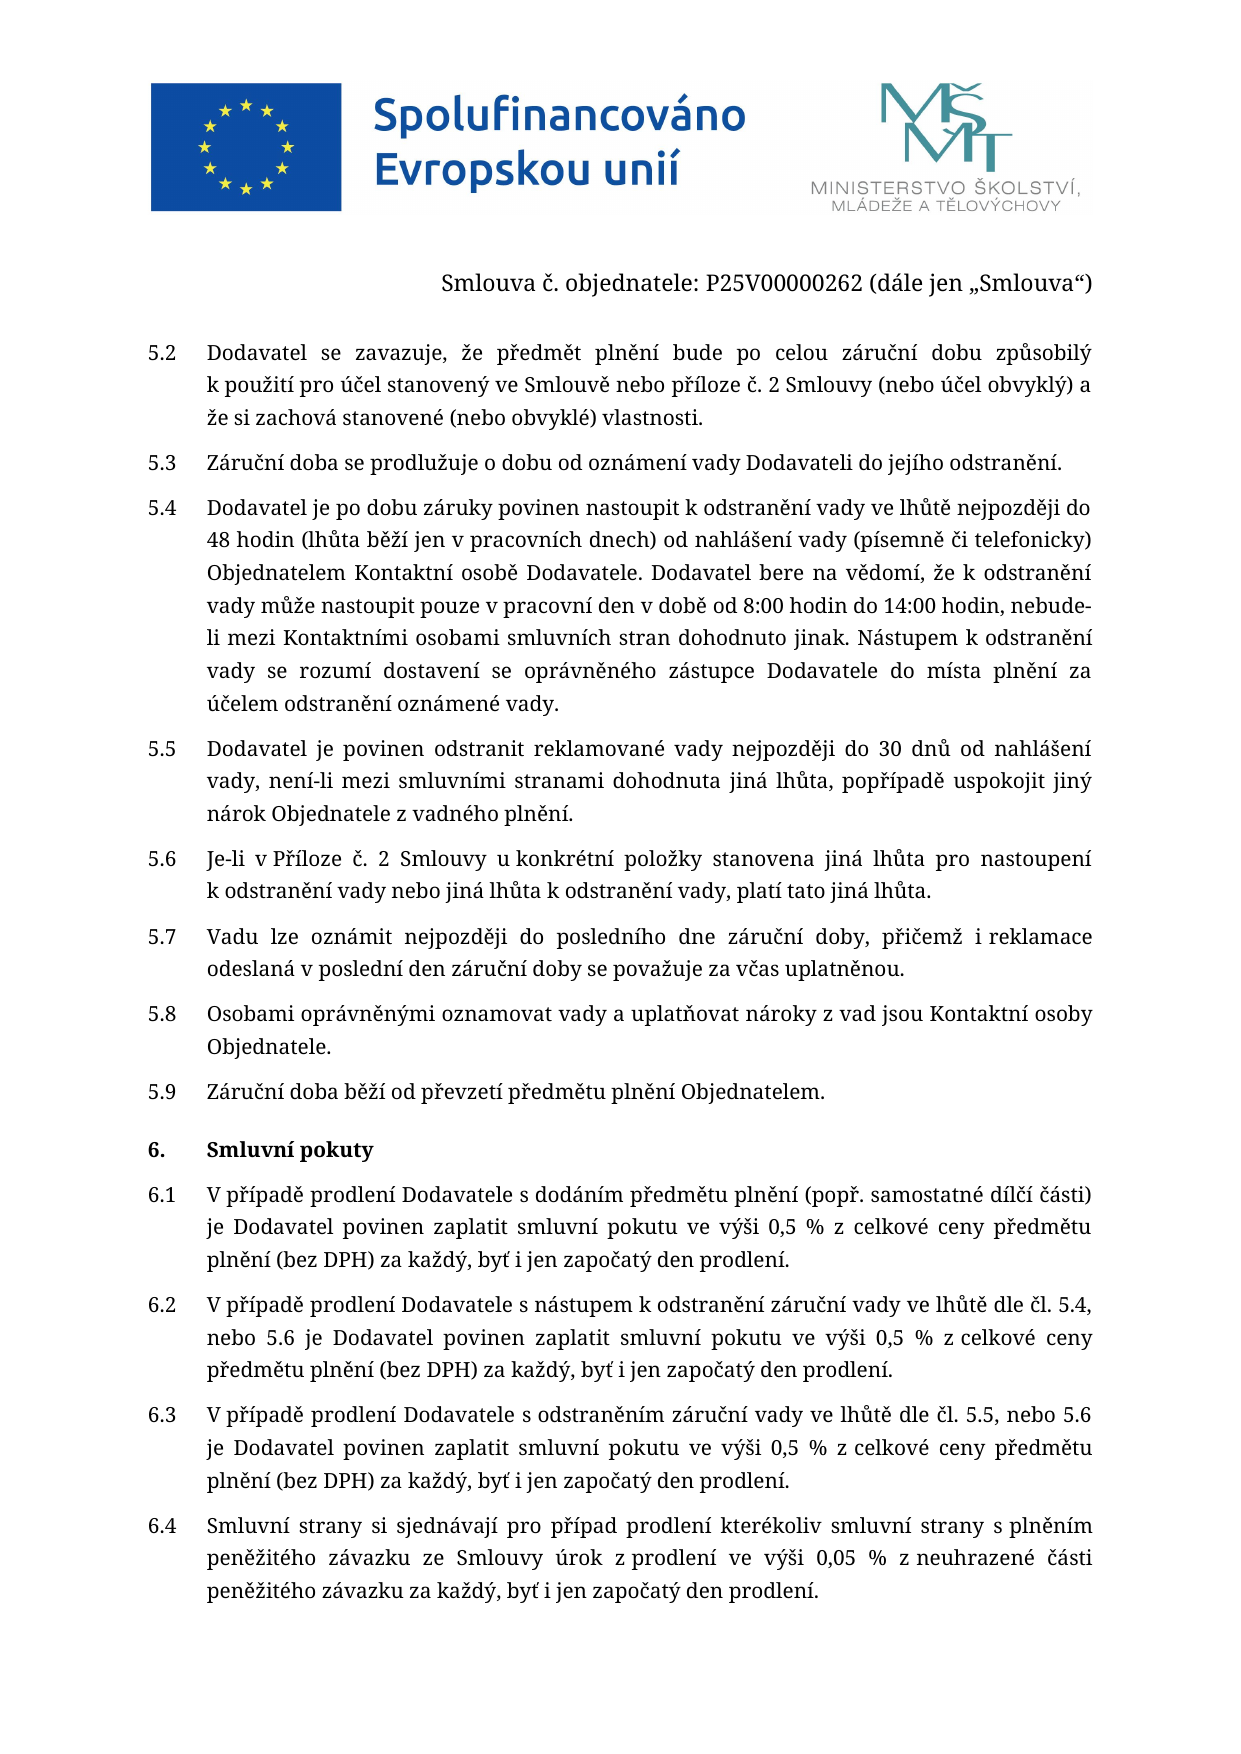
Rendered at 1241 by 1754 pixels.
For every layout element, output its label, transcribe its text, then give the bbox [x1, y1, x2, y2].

list Dodavatel je povinen odstranit reklamované vady nejpozději do 30 dnů od nahlášení vady, není-li mezi smluvními stranami dohodnuta jiná lhůta, popřípadě uspokojit jiný nárok Objednatele z vadného plnění. [148, 734, 1093, 827]
list V případě prodlení Dodavatele s nástupem k odstranění záruční vady ve lhůtě dle čl. 5.4, nebo 5.6 je Dodavatel povinen zaplatit smluvní pokutu ve výši 0,5 % z celkové ceny předmětu plnění (bez DPH) za každý, byť i jen započatý den prodlení. [148, 1290, 1093, 1384]
list Smluvní pokuty [148, 1135, 1093, 1163]
picture [147, 80, 1093, 215]
list V případě prodlení Dodavatele s dodáním předmětu plnění (popř. samostatné dílčí části) je Dodavatel povinen zaplatit smluvní pokutu ve výši 0,5 % z celkové ceny předmětu plnění (bez DPH) za každý, byť i jen započatý den prodlení. [148, 1180, 1093, 1273]
list Dodavatel se zavazuje, že předmět plnění bude po celou záruční dobu způsobilý k použití pro účel stanovený ve Smlouvě nebo příloze č. 2 Smlouvy (nebo účel obvyklý) a že si zachová stanovené (nebo obvyklé) vlastnosti. [148, 338, 1093, 431]
list Osobami oprávněnými oznamovat vady a uplatňovat nároky z vad jsou Kontaktní osoby Objednatele. [148, 999, 1093, 1061]
list Dodavatel je po dobu záruky povinen nastoupit k odstranění vady ve lhůtě nejpozději do 48 hodin (lhůta běží jen v pracovních dnech) od nahlášení vady (písemně či telefonicky) Objednatelem Kontaktní osobě Dodavatele. Dodavatel bere na vědomí, že k odstranění vady může nastoupit pouze v pracovní den v době od 8:00 hodin do 14:00 hodin, nebude-li mezi Kontaktními osobami smluvních stran dohodnuto jinak. Nástupem k odstranění vady se rozumí dostavení se oprávněného zástupce Dodavatele do místa plnění za účelem odstranění oznámené vady. [148, 493, 1093, 717]
list Záruční doba se prodlužuje o dobu od oznámení vady Dodavateli do jejího odstranění. [148, 448, 1093, 476]
list Je-li v Příloze č. 2 Smlouvy u konkrétní položky stanovena jiná lhůta pro nastoupení k odstranění vady nebo jiná lhůta k odstranění vady, platí tato jiná lhůta. [148, 844, 1093, 905]
list Vadu lze oznámit nejpozději do posledního dne záruční doby, přičemž i reklamace odeslaná v poslední den záruční doby se považuje za včas uplatněnou. [148, 922, 1093, 983]
list Záruční doba běží od převzetí předmětu plnění Objednatelem. [148, 1077, 1093, 1106]
list V případě prodlení Dodavatele s odstraněním záruční vady ve lhůtě dle čl. 5.5, nebo 5.6 je Dodavatel povinen zaplatit smluvní pokutu ve výši 0,5 % z celkové ceny předmětu plnění (bez DPH) za každý, byť i jen započatý den prodlení. [148, 1401, 1093, 1494]
list Smluvní strany si sjednávají pro případ prodlení kterékoliv smluvní strany s plněním peněžitého závazku ze Smlouvy úrok z prodlení ve výši 0,05 % z neuhrazené části peněžitého závazku za každý, byť i jen započatý den prodlení. [148, 1511, 1093, 1604]
